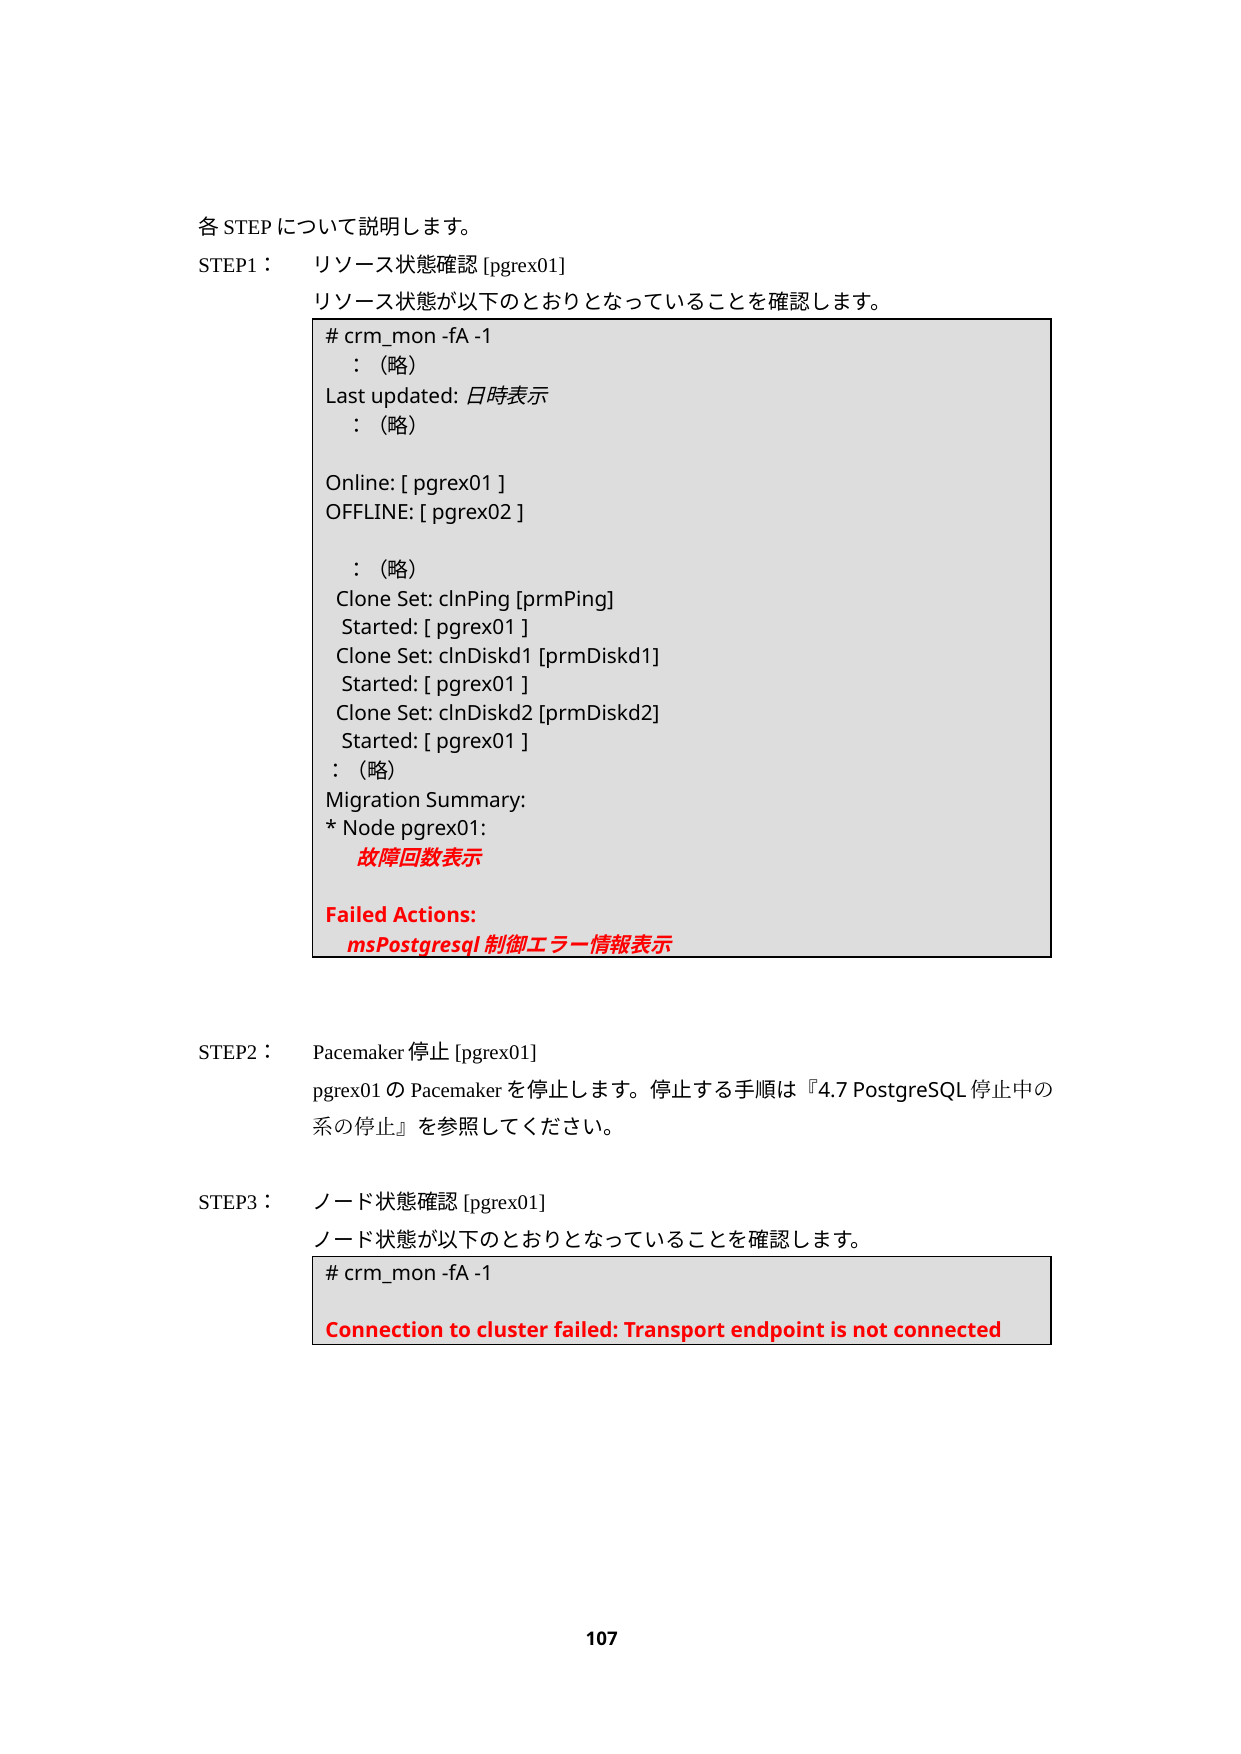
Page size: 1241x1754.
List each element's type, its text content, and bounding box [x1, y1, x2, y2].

text pgrex01のPacemakerを停止します。停止する手順は『4.7 PostgreSQL停止中の系の停止』を参照してください。 [313, 1069, 1054, 1144]
text ノード状態が以下のとおりとなっていることを確認します。 [313, 1219, 1054, 1257]
text リソース状態が以下のとおりとなっていることを確認します。 [313, 282, 1054, 319]
text STEP3： ノード状態確認 [pgrex01] [198, 1182, 1054, 1219]
text STEP1： リソース状態確認 [pgrex01] [198, 244, 1054, 282]
text STEP2： Pacemaker停止 [pgrex01] [198, 1032, 1054, 1069]
text 各STEPについて説明します。 [177, 207, 1054, 244]
